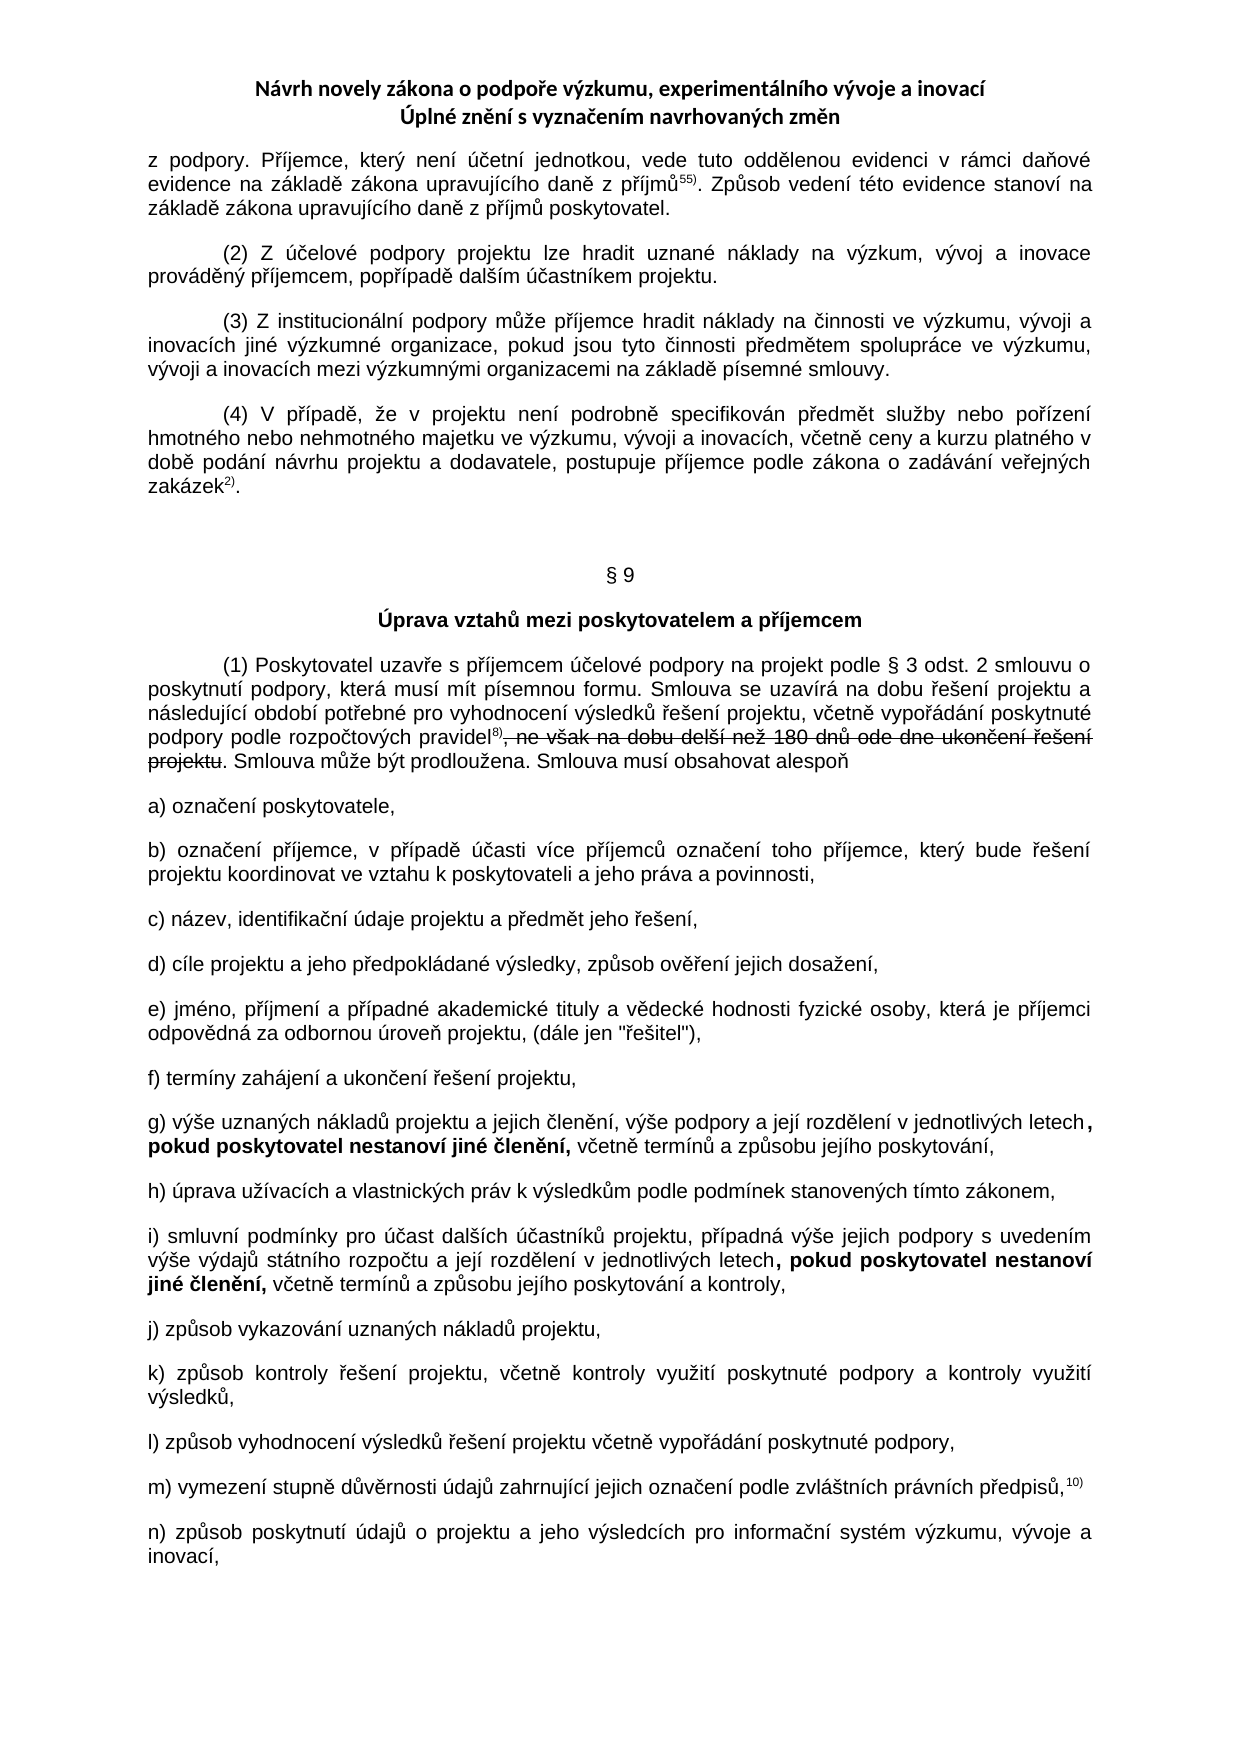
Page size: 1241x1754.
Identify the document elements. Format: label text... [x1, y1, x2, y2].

text (3) Z institucionální podpory může příjemce hradit náklady na činnosti ve výzkumu, vývoji a inovacích jiné výzkumné organizace, pokud jsou tyto činnosti předmětem spolupráce ve výzkumu, vývoji a inovacích mezi výzkumnými organizacemi na základě písemné smlouvy. [148, 309, 1092, 381]
text c) název, identifikační údaje projektu a předmět jeho řešení, [148, 907, 1092, 931]
text m) vymezení stupně důvěrnosti údajů zahrnující jejich označení podle zvláštních právních předpisů,10) [148, 1475, 1092, 1499]
text f) termíny zahájení a ukončení řešení projektu, [148, 1065, 1092, 1089]
text b) označení příjemce, v případě účasti více příjemců označení toho příjemce, který bude řešení projektu koordinovat ve vztahu k poskytovateli a jeho práva a povinnosti, [148, 838, 1092, 886]
text d) cíle projektu a jeho předpokládané výsledky, způsob ověření jejich dosažení, [148, 952, 1092, 976]
text j) způsob vykazování uznaných nákladů projektu, [148, 1316, 1092, 1340]
text e) jméno, příjmení a případné akademické tituly a vědecké hodnosti fyzické osoby, která je příjemci odpovědná za odbornou úroveň projektu, (dále jen "řešitel"), [148, 997, 1092, 1044]
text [148, 148, 1092, 219]
text (2) Z účelové podpory projektu lze hradit uznané náklady na výzkum, vývoj a inovace prováděný příjemcem, popřípadě dalším účastníkem projektu. [148, 240, 1092, 288]
text § 9 [148, 563, 1092, 587]
text l) způsob vyhodnocení výsledků řešení projektu včetně vypořádání poskytnuté podpory, [148, 1430, 1092, 1454]
text h) úprava užívacích a vlastnických práv k výsledkům podle podmínek stanovených tímto zákonem, [148, 1179, 1092, 1203]
text Úprava vztahů mezi poskytovatelem a příjemcem [148, 608, 1092, 632]
text g) výše uznaných nákladů projektu a jejich členění, výše podpory a její rozdělení v jednotlivých letech, pokud poskytovatel nestanoví jiné členění, včetně termínů a způsobu jejího poskytování, [148, 1110, 1092, 1158]
text (4) V případě, že v projektu není podrobně specifikován předmět služby nebo pořízení hmotného nebo nehmotného majetku ve výzkumu, vývoji a inovacích, včetně ceny a kurzu platného v době podání návrhu projektu a dodavatele, postupuje příjemce podle zákona o zadávání veřejných zakázek2). [148, 402, 1092, 498]
text i) smluvní podmínky pro účast dalších účastníků projektu, případná výše jejich podpory s uvedením výše výdajů státního rozpočtu a její rozdělení v jednotlivých letech, pokud poskytovatel nestanoví jiné členění, včetně termínů a způsobu jejího poskytování a kontroly, [148, 1224, 1092, 1296]
text a) označení poskytovatele, [148, 793, 1092, 817]
text k) způsob kontroly řešení projektu, včetně kontroly využití poskytnuté podpory a kontroly využití výsledků, [148, 1361, 1092, 1409]
text (1) Poskytovatel uzavře s příjemcem účelové podpory na projekt podle § 3 odst. 2 smlouvu o poskytnutí podpory, která musí mít písemnou formu. Smlouva se uzavírá na dobu řešení projektu a následující období potřebné pro vyhodnocení výsledků řešení projektu, včetně vypořádání poskytnuté podpory podle rozpočtových pravidel8), ne však na dobu delší než 180 dnů ode dne ukončení řešení projektu. Smlouva může být prodloužena. Smlouva musí obsahovat alespoň [148, 653, 1092, 773]
text n) způsob poskytnutí údajů o projektu a jeho výsledcích pro informační systém výzkumu, vývoje a inovací, [148, 1519, 1092, 1567]
